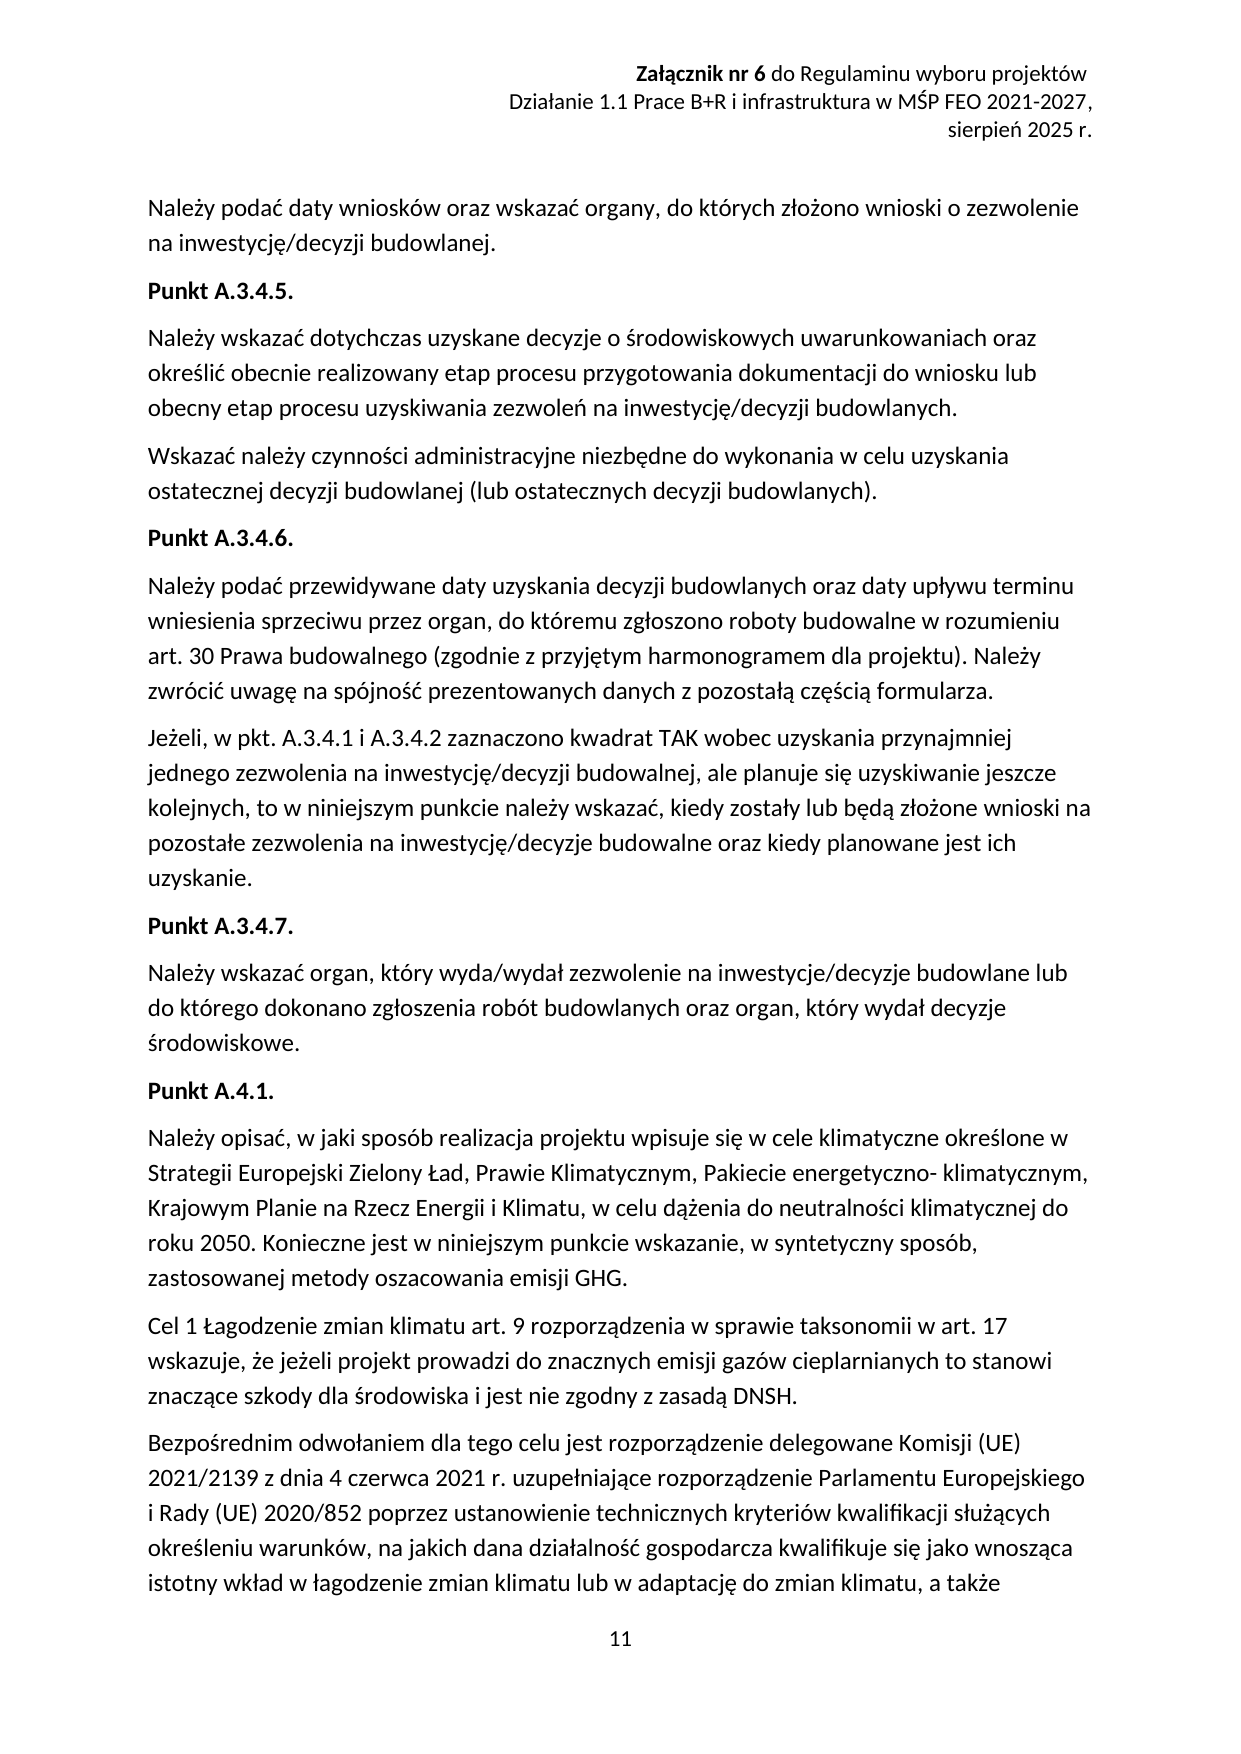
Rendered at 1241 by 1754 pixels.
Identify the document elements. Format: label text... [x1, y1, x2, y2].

text Cel 1 Łagodzenie zmian klimatu art. 9 rozporządzenia w sprawie taksonomii w art. 17 wskazuje, że jeżeli projekt prowadzi do znacznych emisji gazów cieplarnianych to stanowi znaczące szkody dla środowiska i jest nie zgodny z zasadą DNSH. [148, 1310, 1093, 1411]
text Należy wskazać organ, który wyda/wydał zezwolenie na inwestycje/decyzje budowlane lub do którego dokonano zgłoszenia robót budowlanych oraz organ, który wydał decyzje środowiskowe. [148, 958, 1093, 1058]
text Należy wskazać dotychczas uzyskane decyzje o środowiskowych uwarunkowaniach oraz określić obecnie realizowany etap procesu przygotowania dokumentacji do wniosku lub obecny etap procesu uzyskiwania zezwoleń na inwestycję/decyzji budowlanych. [148, 323, 1093, 423]
text Należy podać daty wniosków oraz wskazać organy, do których złożono wnioski o zezwolenie na inwestycję/decyzji budowlanej. [148, 193, 1093, 258]
text Punkt A.3.4.5. [148, 275, 1093, 306]
text Punkt A.3.4.7. [148, 910, 1093, 941]
text Należy podać przewidywane daty uzyskania decyzji budowlanych oraz daty upływu terminu wniesienia sprzeciwu przez organ, do któremu zgłoszono roboty budowalne w rozumieniu art. 30 Prawa budowalnego (zgodnie z przyjętym harmonogramem dla projektu). Należy zwrócić uwagę na spójność prezentowanych danych z pozostałą częścią formularza. [148, 570, 1093, 706]
text Punkt A.4.1. [148, 1075, 1093, 1106]
text Wskazać należy czynności administracyjne niezbędne do wykonania w celu uzyskania ostatecznej decyzji budowlanej (lub ostatecznych decyzji budowlanych). [148, 440, 1093, 506]
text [148, 1428, 1093, 1598]
text Należy opisać, w jaki sposób realizacja projektu wpisuje się w cele klimatyczne określone w Strategii Europejski Zielony Ład, Prawie Klimatycznym, Pakiecie energetyczno- klimatycznym, Krajowym Planie na Rzecz Energii i Klimatu, w celu dążenia do neutralności klimatycznej do roku 2050. Konieczne jest w niniejszym punkcie wskazanie, w syntetyczny sposób, zastosowanej metody oszacowania emisji GHG. [148, 1123, 1093, 1293]
text Punkt A.3.4.6. [148, 523, 1093, 553]
text Jeżeli, w pkt. A.3.4.1 i A.3.4.2 zaznaczono kwadrat TAK wobec uzyskania przynajmniej jednego zezwolenia na inwestycję/decyzji budowalnej, ale planuje się uzyskiwanie jeszcze kolejnych, to w niniejszym punkcie należy wskazać, kiedy zostały lub będą złożone wnioski na pozostałe zezwolenia na inwestycję/decyzje budowalne oraz kiedy planowane jest ich uzyskanie. [148, 723, 1093, 893]
